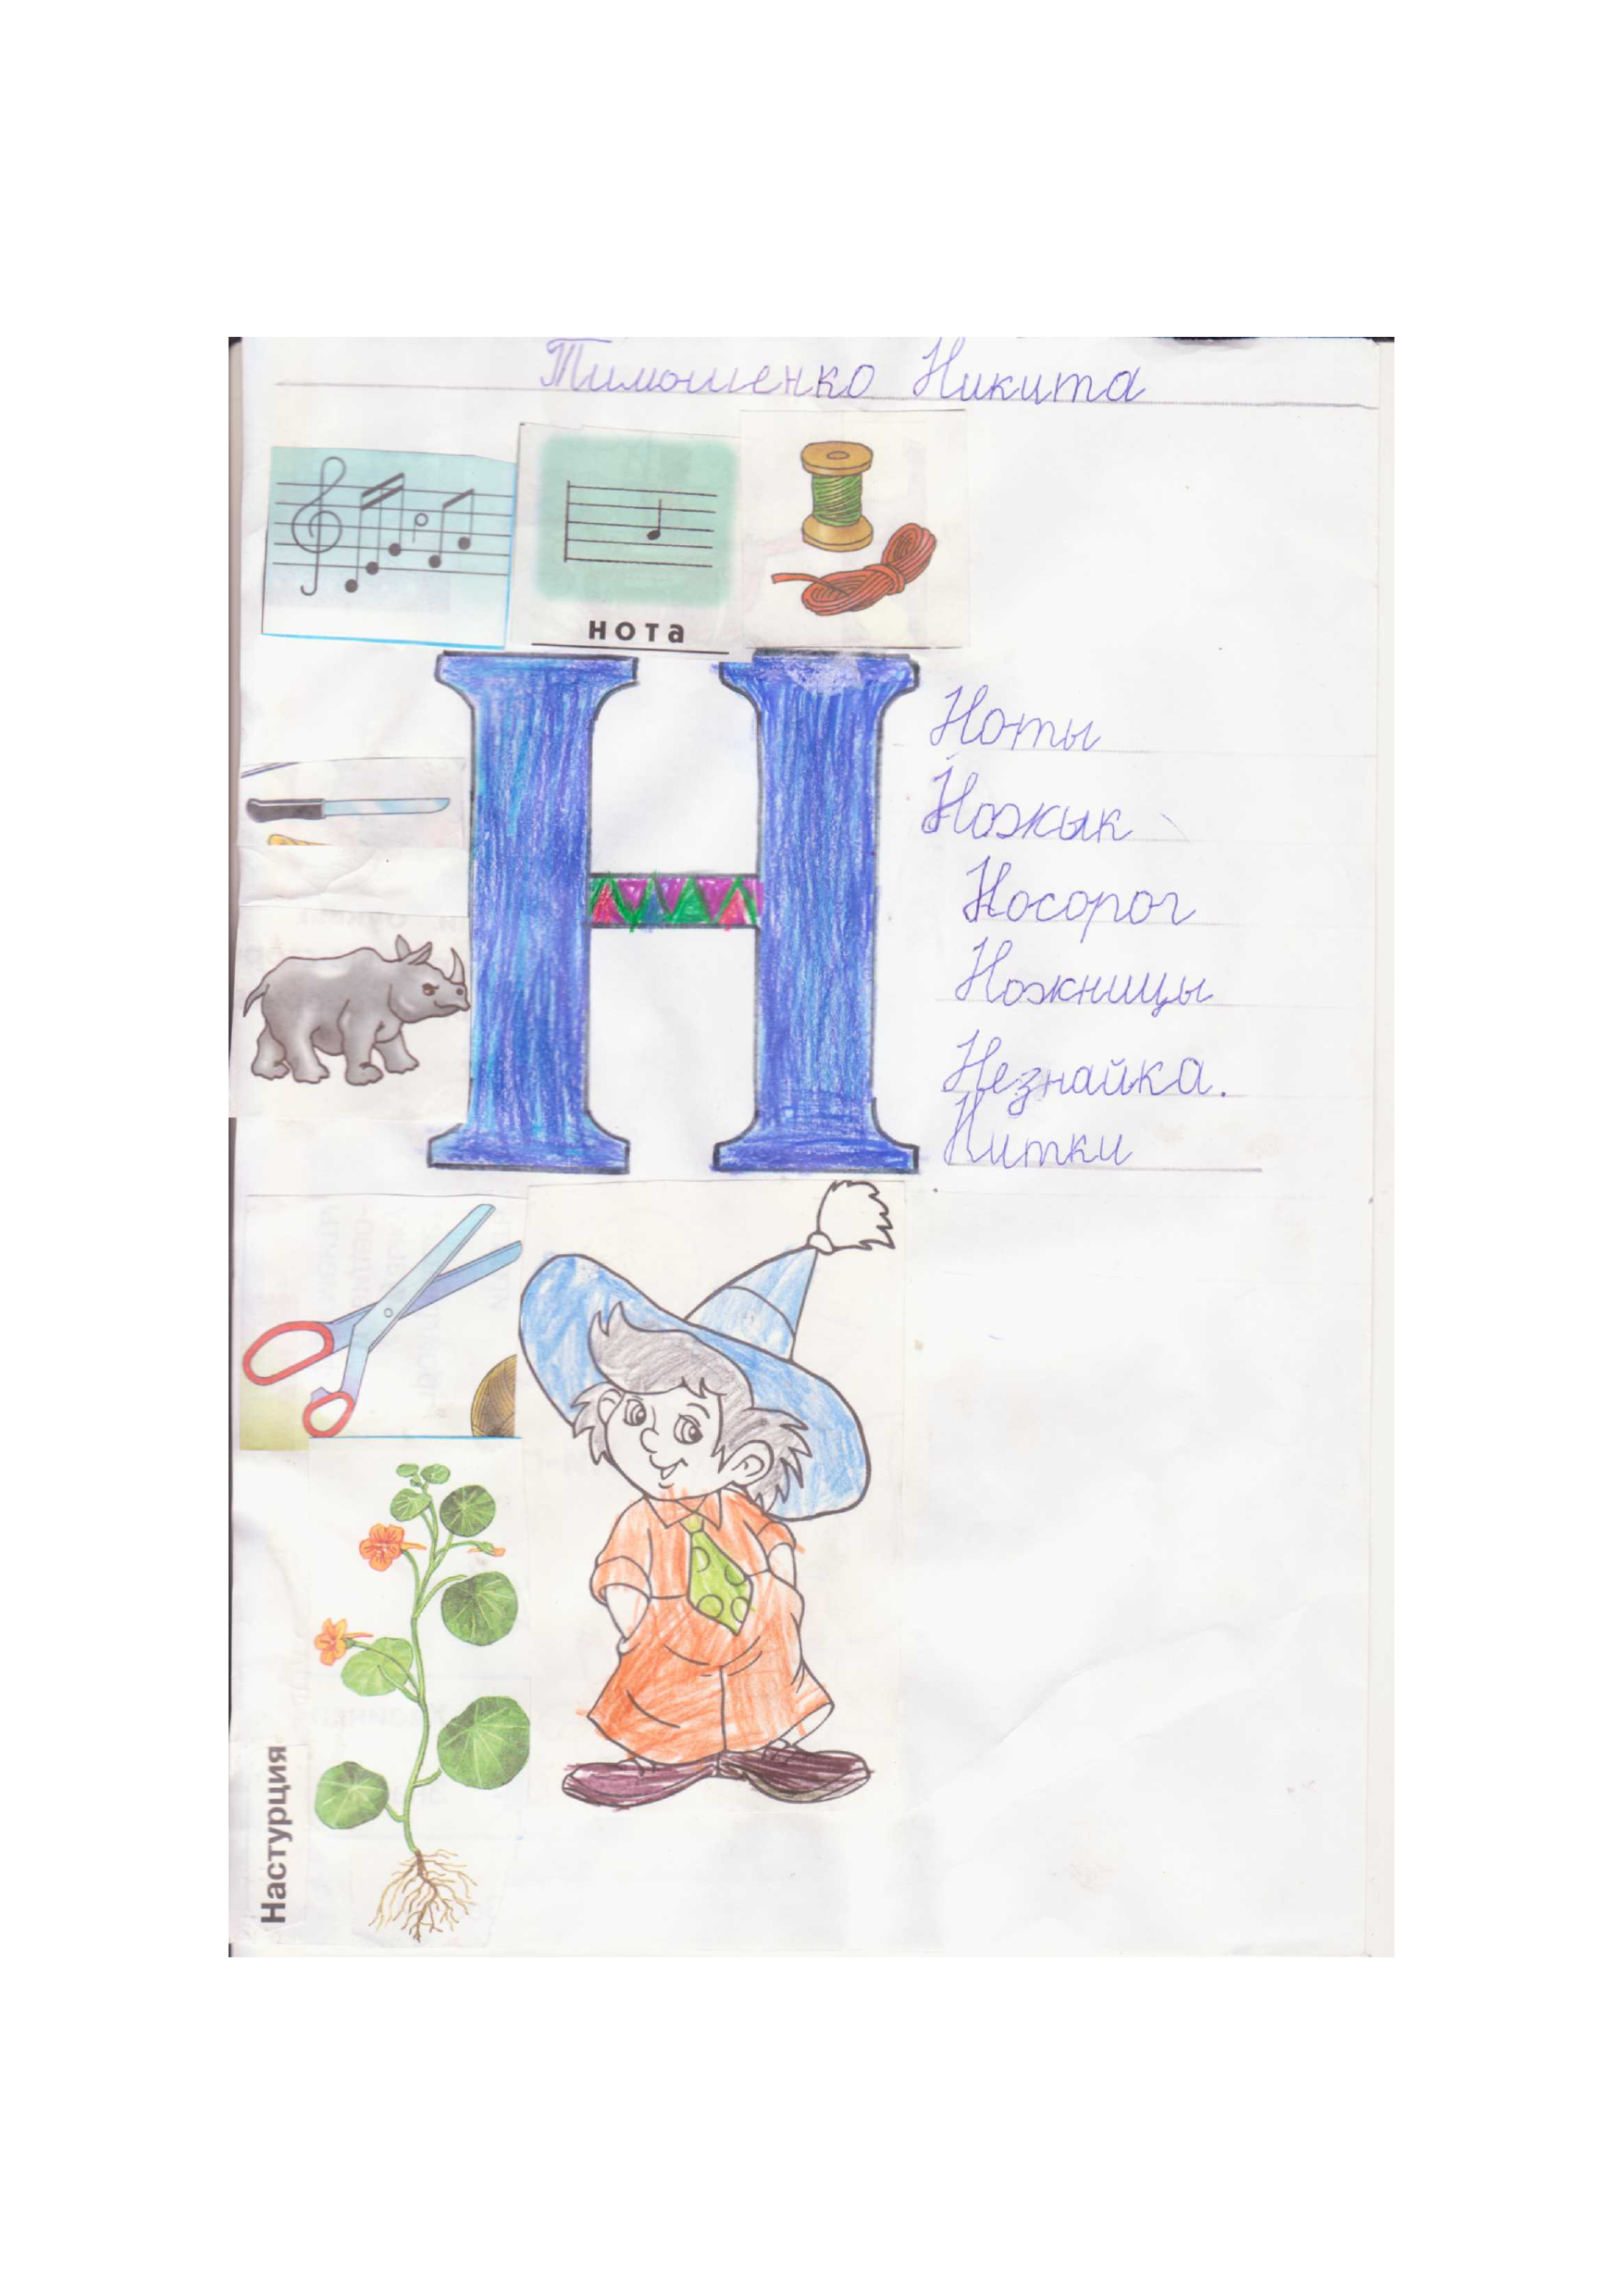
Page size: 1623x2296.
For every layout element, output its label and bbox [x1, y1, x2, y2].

picture [229, 337, 1394, 1957]
